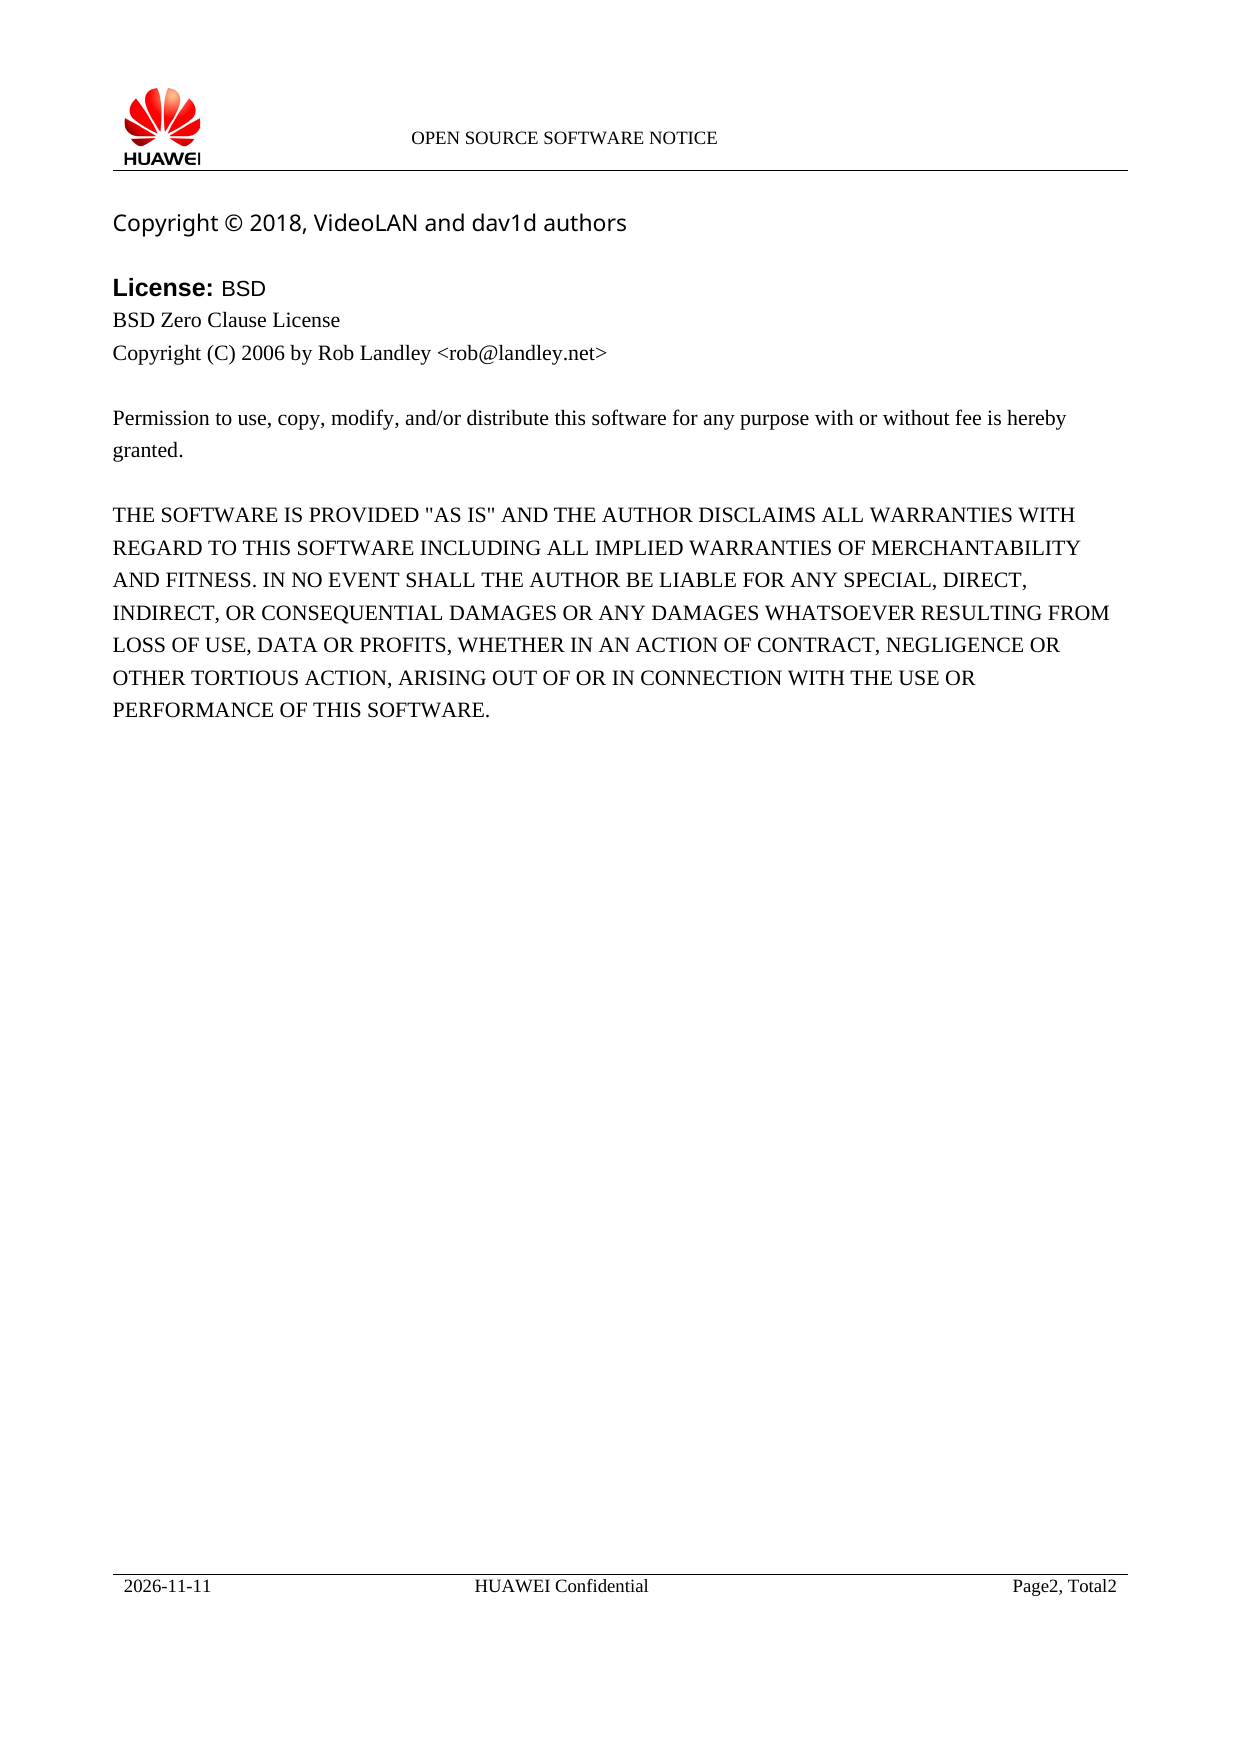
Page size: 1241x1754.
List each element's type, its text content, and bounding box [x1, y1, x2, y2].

picture [124, 88, 201, 165]
text License: BSD [112, 271, 1128, 304]
text BSD Zero Clause License Copyright (C) 2006 by Rob Landley <rob@landley.net> Permission to use, copy, modify, and/or distribute this software for any purpose with or without fee is hereby granted. THE SOFTWARE IS PROVIDED "AS IS" AND THE AUTHOR DISCLAIMS ALL WARRANTIES WITH REGARD TO THIS SOFTWARE INCLUDING ALL IMPLIED WARRANTIES OF MERCHANTABILITY AND FITNESS. IN NO EVENT SHALL THE AUTHOR BE LIABLE FOR ANY SPECIAL, DIRECT, INDIRECT, OR CONSEQUENTIAL DAMAGES OR ANY DAMAGES WHATSOEVER RESULTING FROM LOSS OF USE, DATA OR PROFITS, WHETHER IN AN ACTION OF CONTRACT, NEGLIGENCE OR OTHER TORTIOUS ACTION, ARISING OUT OF OR IN CONNECTION WITH THE USE OR PERFORMANCE OF THIS SOFTWARE. [112, 304, 1128, 759]
